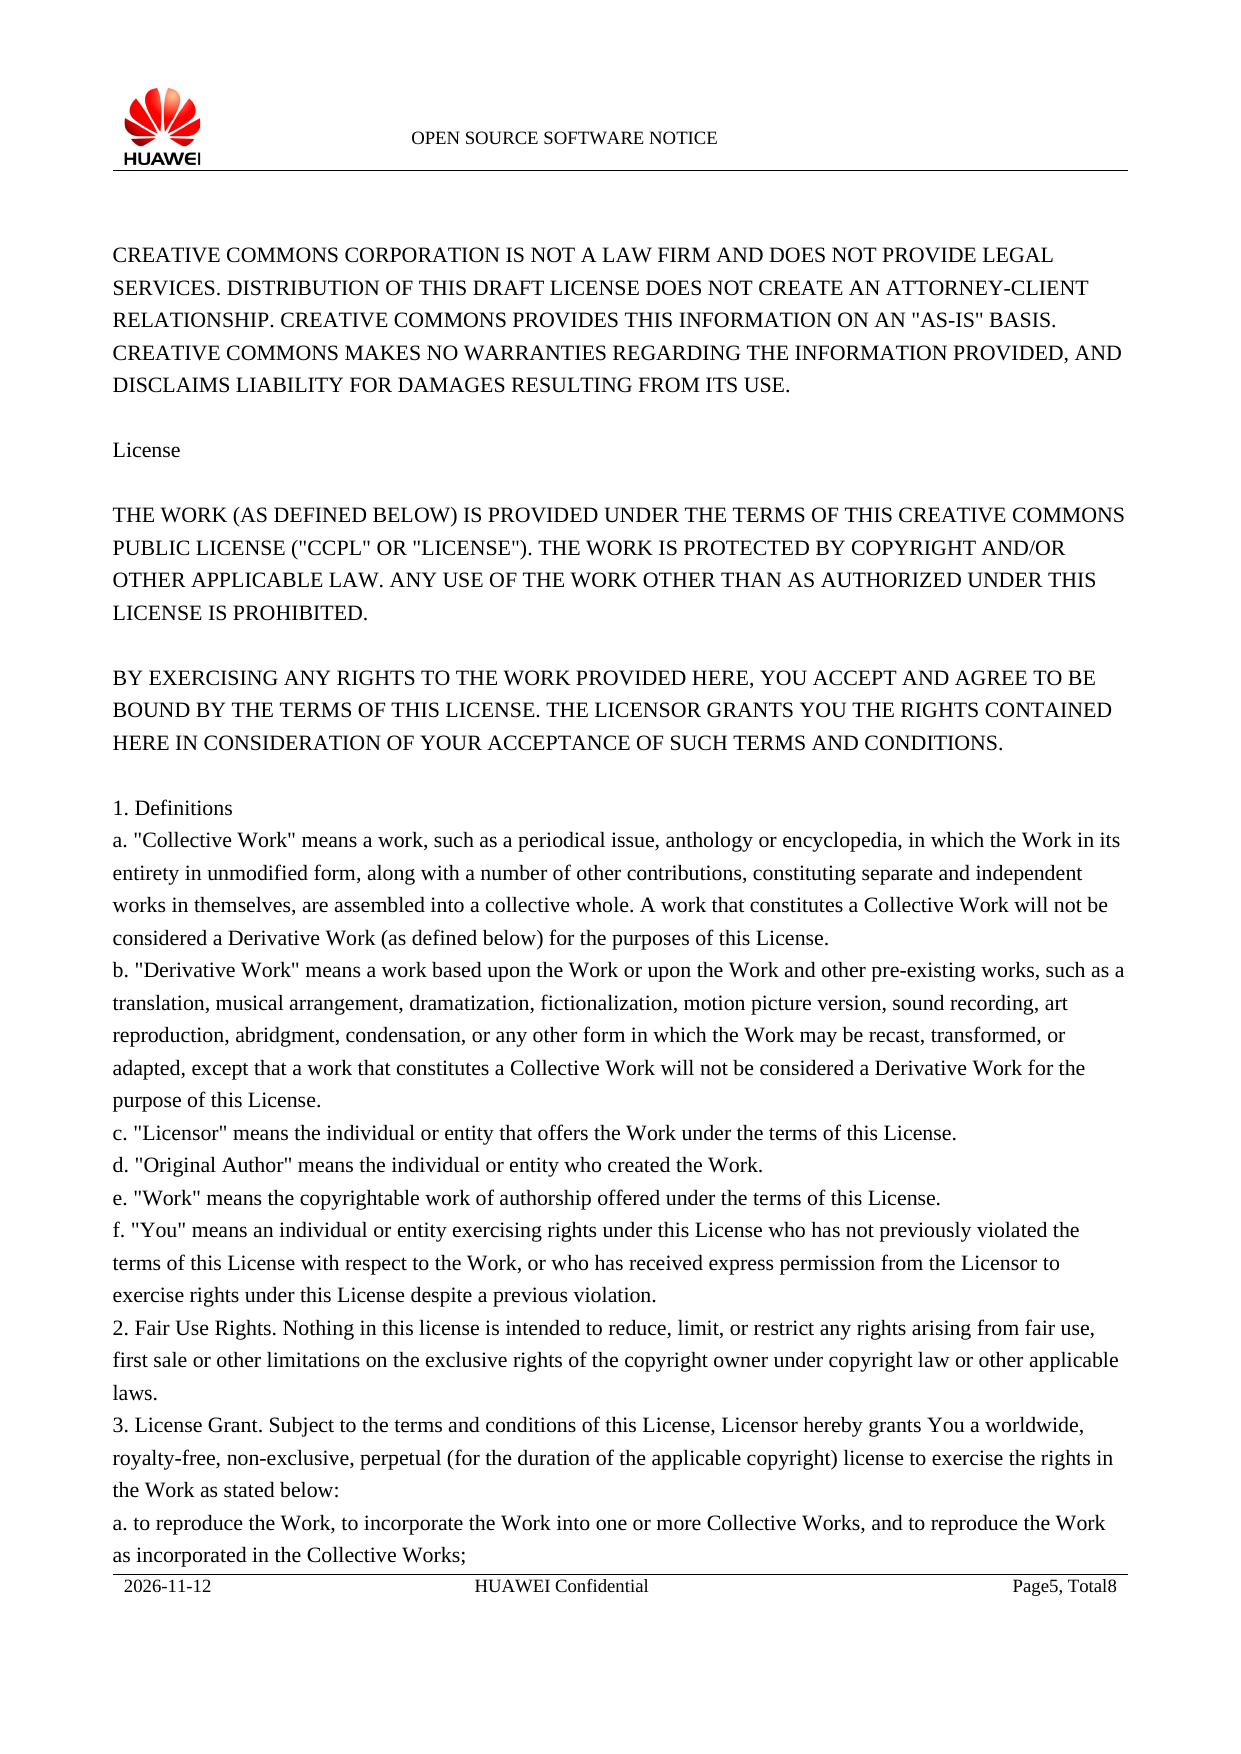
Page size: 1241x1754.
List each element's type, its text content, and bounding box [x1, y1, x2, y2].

picture [124, 88, 201, 165]
